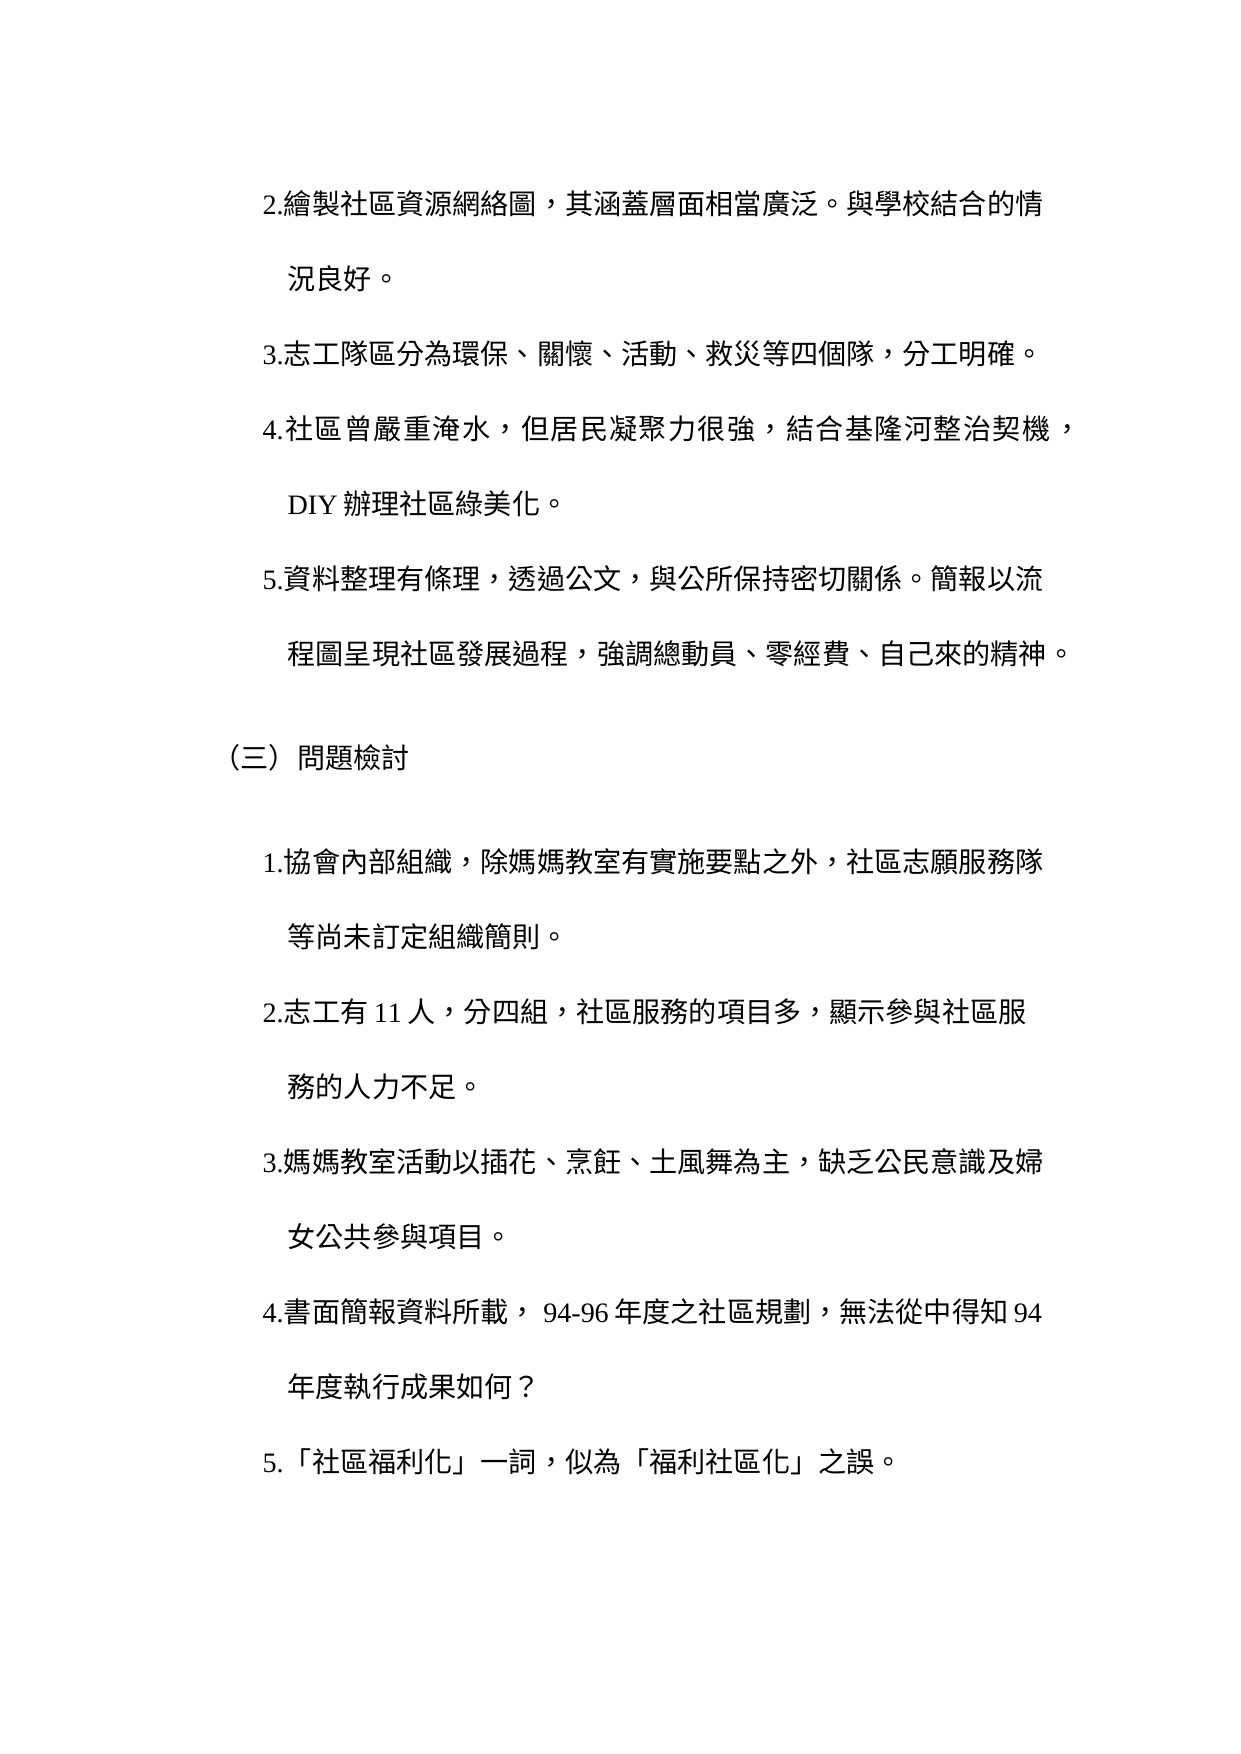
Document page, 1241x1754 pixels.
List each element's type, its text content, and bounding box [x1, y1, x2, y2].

text 5.資料整理有條理，透過公文，與公所保持密切關係。簡報以流程圖呈現社區發展過程，強調總動員、零經費、自己來的精神。 [262, 539, 1053, 689]
text 5.「社區福利化」一詞，似為「福利社區化」之誤。 [262, 1423, 1053, 1498]
text 3.志工隊區分為環保、關懷、活動、救災等四個隊，分工明確。 [262, 314, 1053, 389]
text 4.書面簡報資料所載， 94-96年度之社區規劃，無法從中得知94年度執行成果如何？ [262, 1273, 1053, 1423]
text 4.社區曾嚴重淹水，但居民凝聚力很強，結合基隆河整治契機，DIY辦理社區綠美化。 [262, 389, 1053, 539]
text 3.媽媽教室活動以插花、烹飪、土風舞為主，缺乏公民意識及婦女公共參與項目。 [262, 1123, 1053, 1273]
text 2.志工有11人，分四組，社區服務的項目多，顯示參與社區服務的人力不足。 [262, 973, 1053, 1123]
text 2.繪製社區資源網絡圖，其涵蓋層面相當廣泛。與學校結合的情況良好。 [262, 164, 1053, 314]
text 1.協會內部組織，除媽媽教室有實施要點之外，社區志願服務隊等尚未訂定組織簡則。 [262, 823, 1053, 973]
text （三）問題檢討 [187, 719, 1053, 794]
